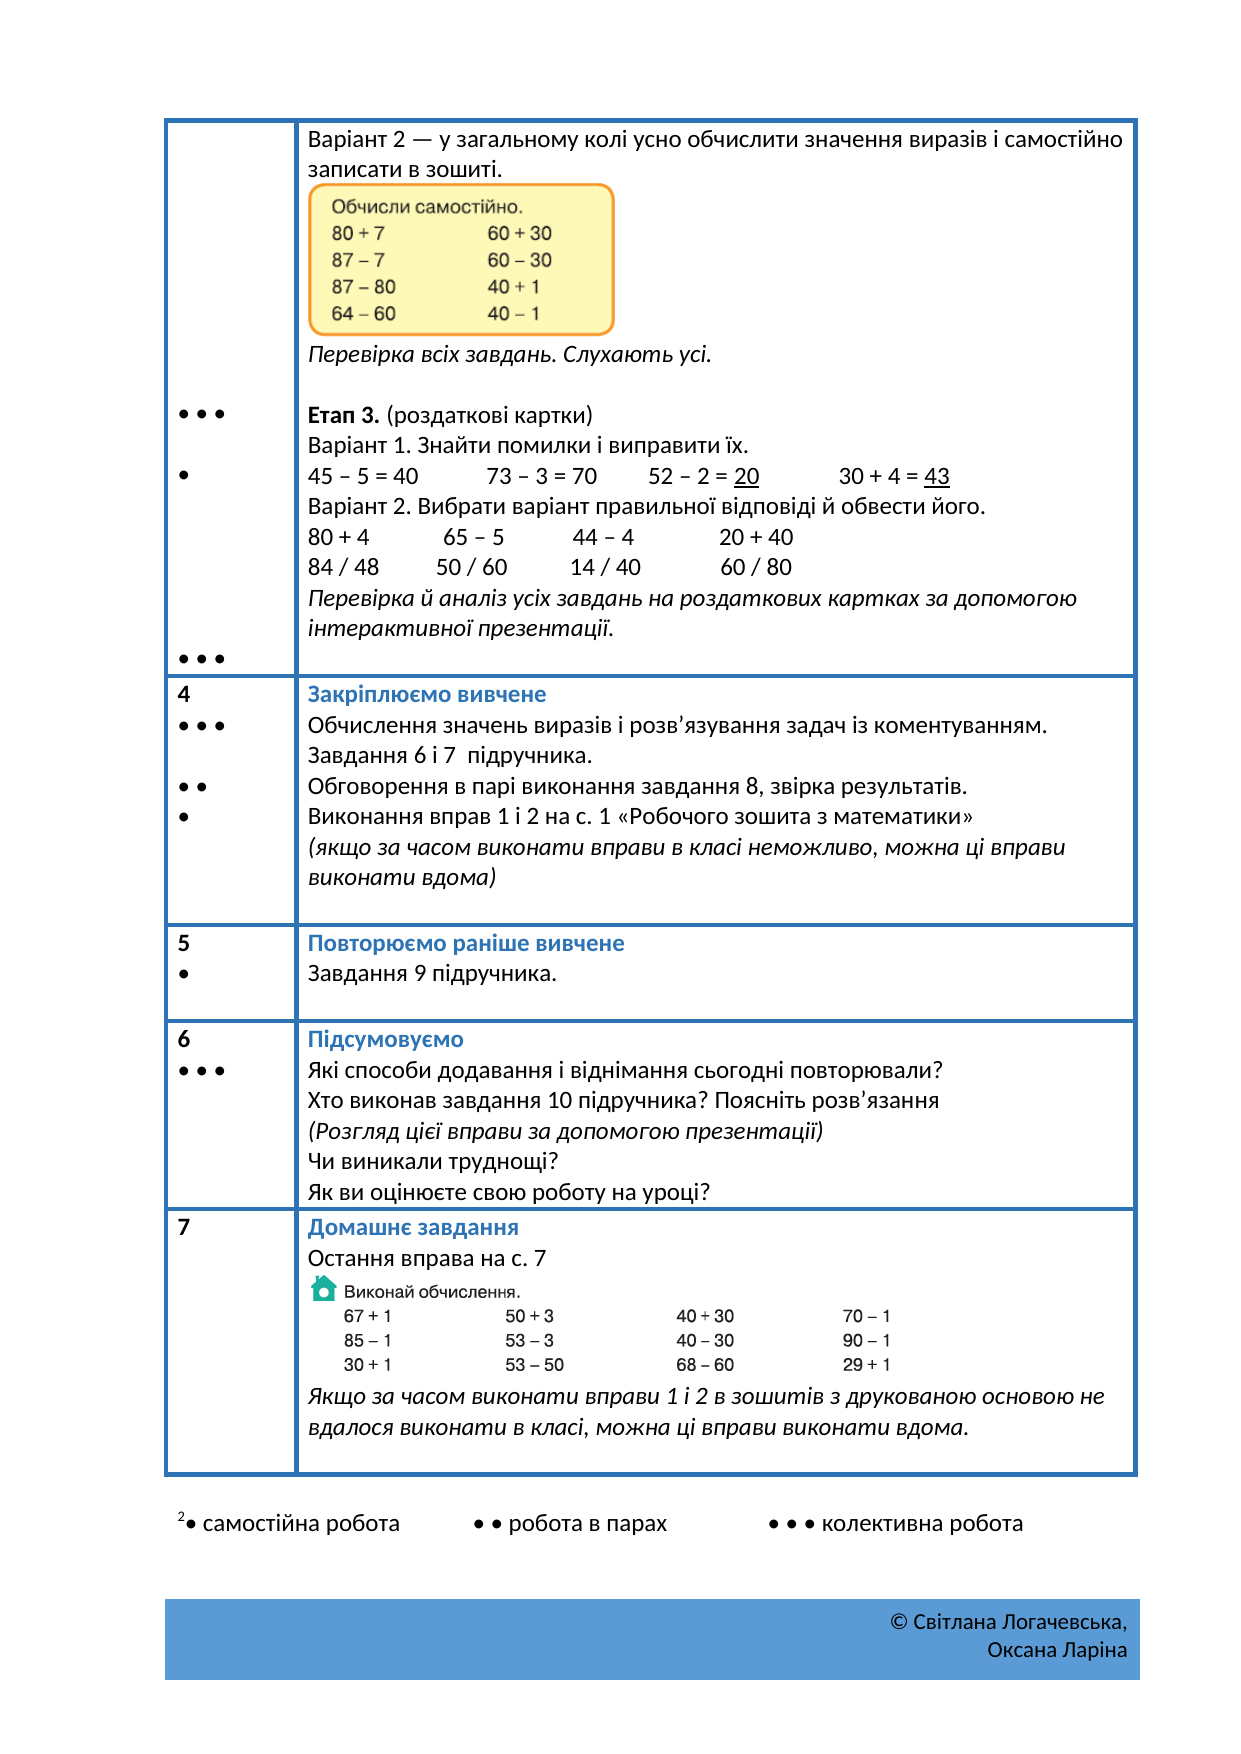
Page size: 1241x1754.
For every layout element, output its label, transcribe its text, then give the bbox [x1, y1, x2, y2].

table_cell Підсумовуємо Які способи додавання і віднімання сьогодні повторювали? Хто виконав завдання 10 підручника? Поясніть розв’язання (Розгляд цієї вправи за допомогою презентації) Чи виникали труднощі? Як ви оцінюєте свою роботу на уроці? [299, 1023, 1133, 1206]
table_cell 7 [168, 1211, 294, 1472]
table_cell 4 • • • • • • [168, 678, 294, 922]
table_cell Закріплюємо вивчене Обчислення значень виразів і розв’язування задач із коментуванням. Завдання 6 і 7 підручника. Обговорення в парі виконання завдання 8, звірка результатів. Виконання вправ 1 і 2 на с. 1 «Робочого зошита з математики» (якщо за часом виконати вправи в класі неможливо, можна ці вправи виконати вдома) [299, 678, 1133, 922]
table_cell 5 • [168, 927, 294, 1019]
table_cell Повторюємо раніше вивчене Завдання 9 підручника. [299, 927, 1133, 1019]
table_cell 6 • • • [168, 1023, 294, 1206]
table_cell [168, 123, 294, 673]
text 2• самостійна робота • • робота в парах • • • колективна робота [177, 1507, 1152, 1538]
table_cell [299, 123, 1133, 673]
picture [307, 183, 617, 338]
picture [307, 1272, 904, 1381]
table_cell Домашнє завдання Остання вправа на с. 7 Якщо за часом виконати вправи 1 і 2 в зошитів з друкованою основою не вдалося виконати в класі, можна ці вправи виконати вдома. [299, 1211, 1133, 1472]
